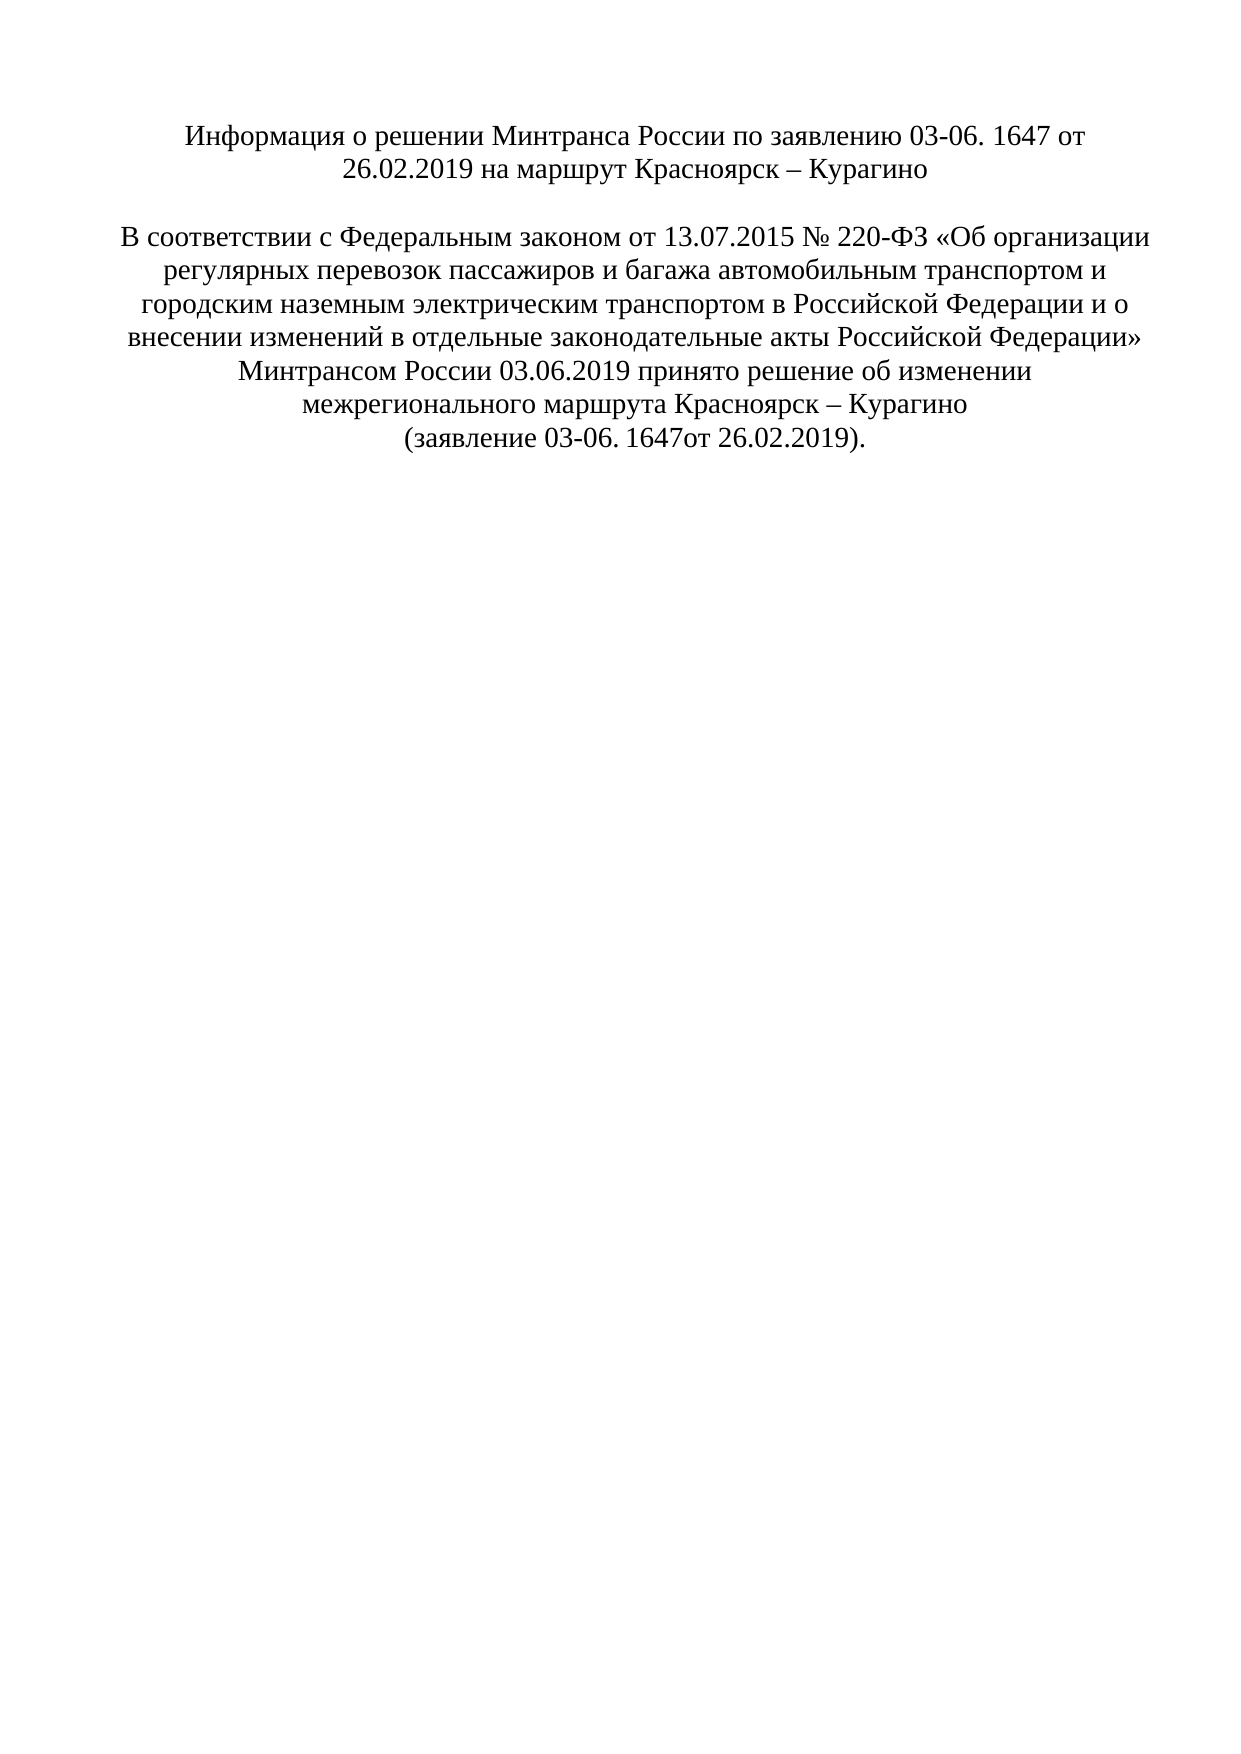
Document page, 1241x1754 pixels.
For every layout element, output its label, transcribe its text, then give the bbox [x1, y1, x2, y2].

text (заявление 03-06. 1647от 26.02.2019). [118, 420, 1152, 453]
text Информация о решении Минтранса России по заявлению 03-06. 1647 от 26.02.2019 на маршрут Красноярск – Курагино [118, 118, 1152, 185]
text В соответствии с Федеральным законом от 13.07.2015 № 220-ФЗ «Об организации регулярных перевозок пассажиров и багажа автомобильным транспортом и городским наземным электрическим транспортом в Российской Федерации и о внесении изменений в отдельные законодательные акты Российской Федерации» Минтрансом России 03.06.2019 принято решение об изменении межрегионального маршрута Красноярск – Курагино [118, 219, 1152, 420]
